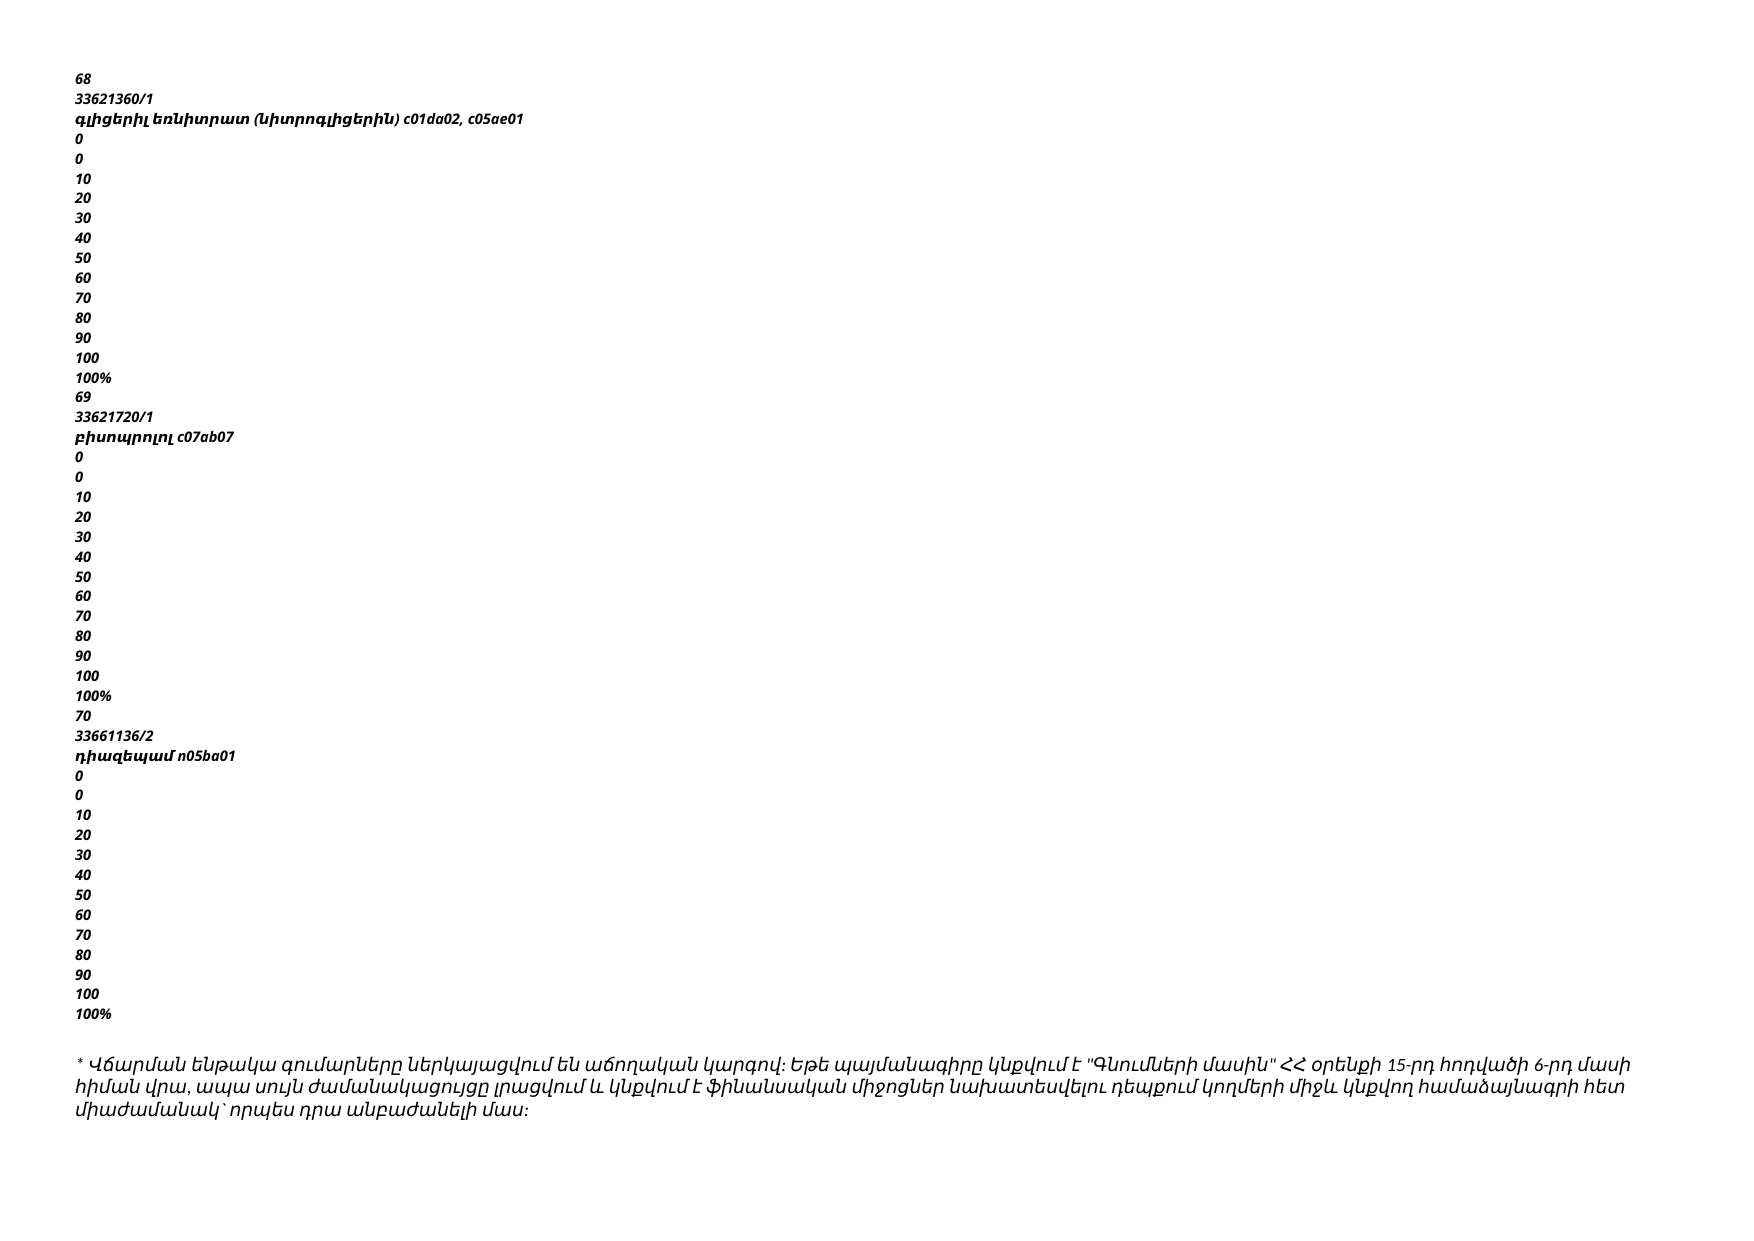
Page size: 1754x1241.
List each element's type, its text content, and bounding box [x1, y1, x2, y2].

text * Վճարման ենթակա գումարները ներկայացվում են աճողական կարգով: Եթե պայմանագիրը կնքվում է "Գնումների մասին" ՀՀ օրենքի 15-րդ հոդվածի 6-րդ մասի հիման վրա, ապա սույն ժամանակացույցը լրացվում և կնքվում է ֆինանսական միջոցներ նախատեսվելու դեպքում կողմերի միջև կնքվող համաձայնագրի հետ միաժամանակ` որպես դրա անբաժանելի մաս: [75, 1053, 1698, 1121]
